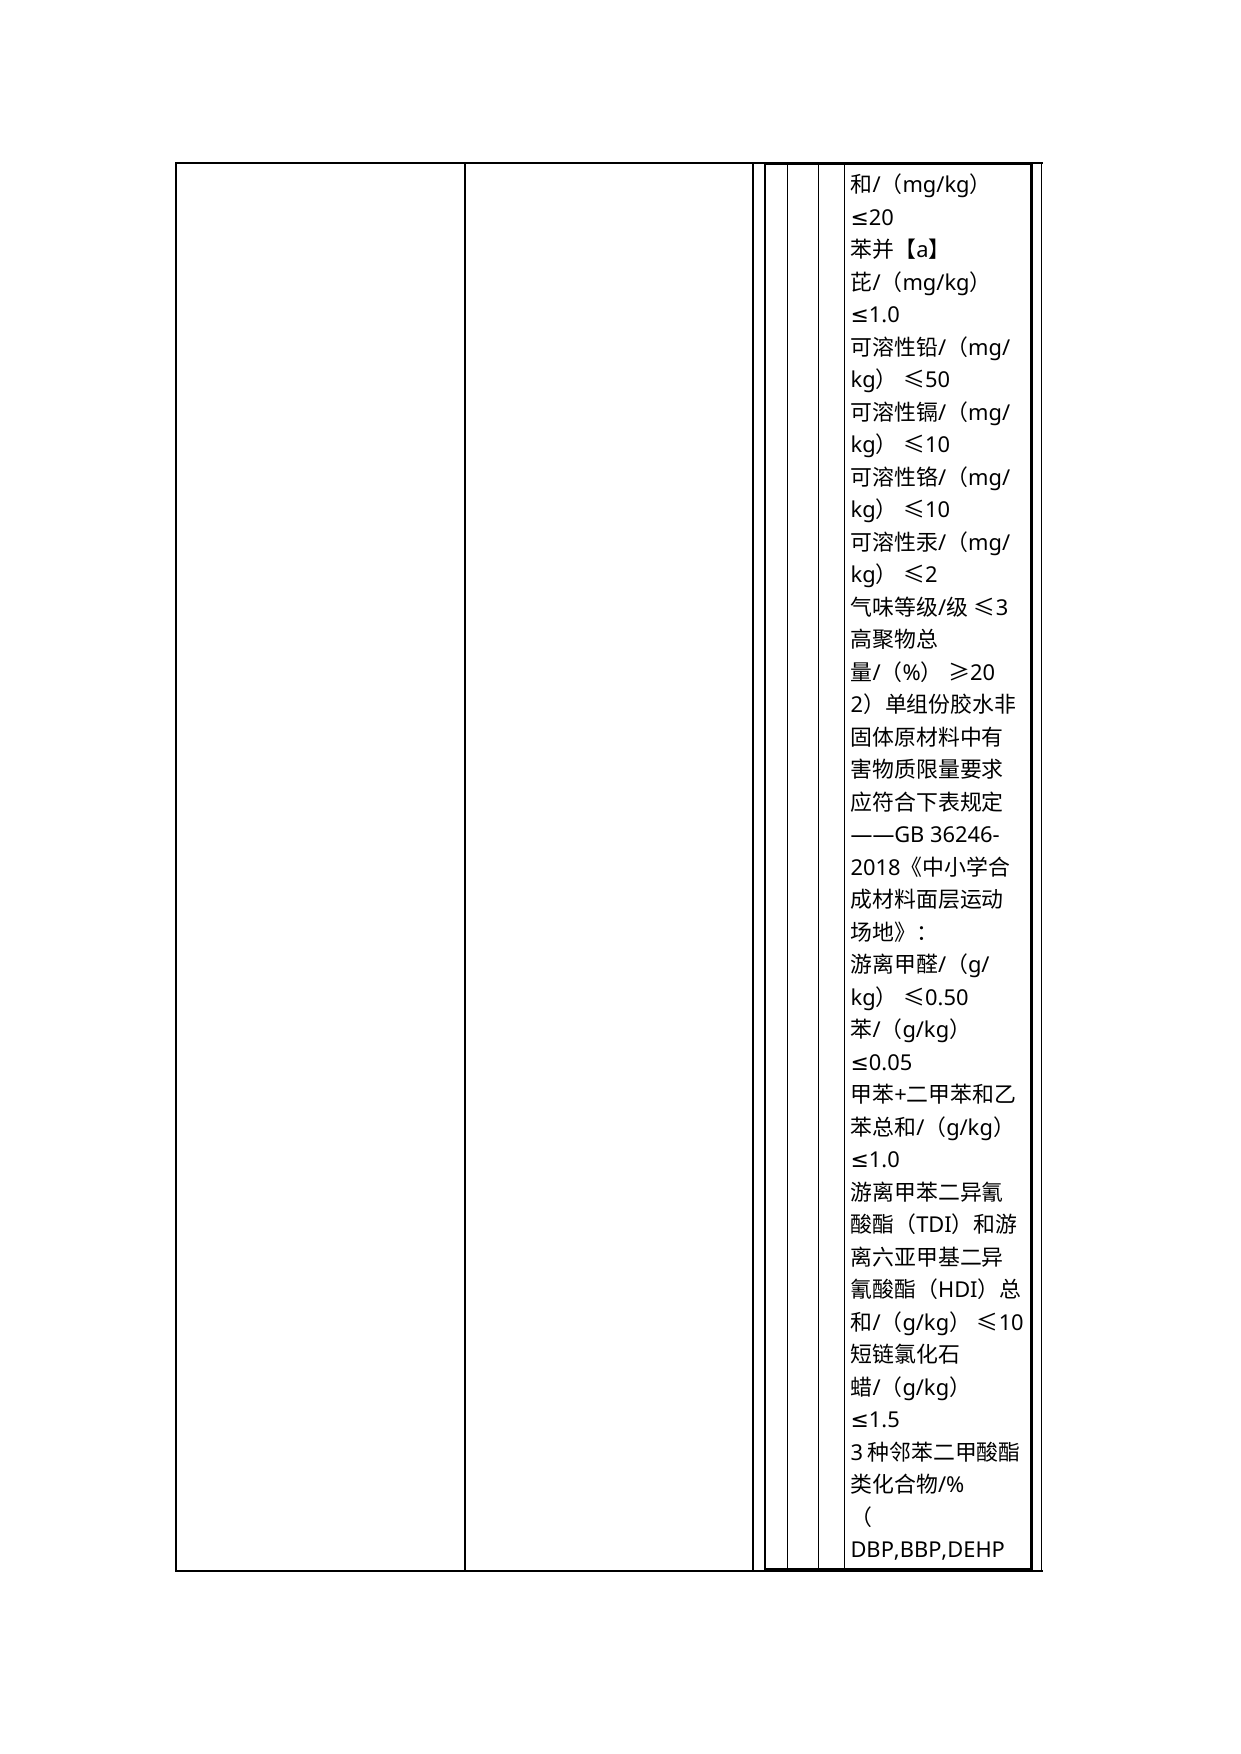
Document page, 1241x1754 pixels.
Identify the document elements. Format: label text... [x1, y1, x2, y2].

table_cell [845, 165, 1030, 1568]
table_cell 1 [177, 164, 464, 1570]
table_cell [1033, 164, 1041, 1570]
table_cell ▲ [466, 164, 752, 1570]
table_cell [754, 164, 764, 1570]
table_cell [766, 165, 787, 1568]
